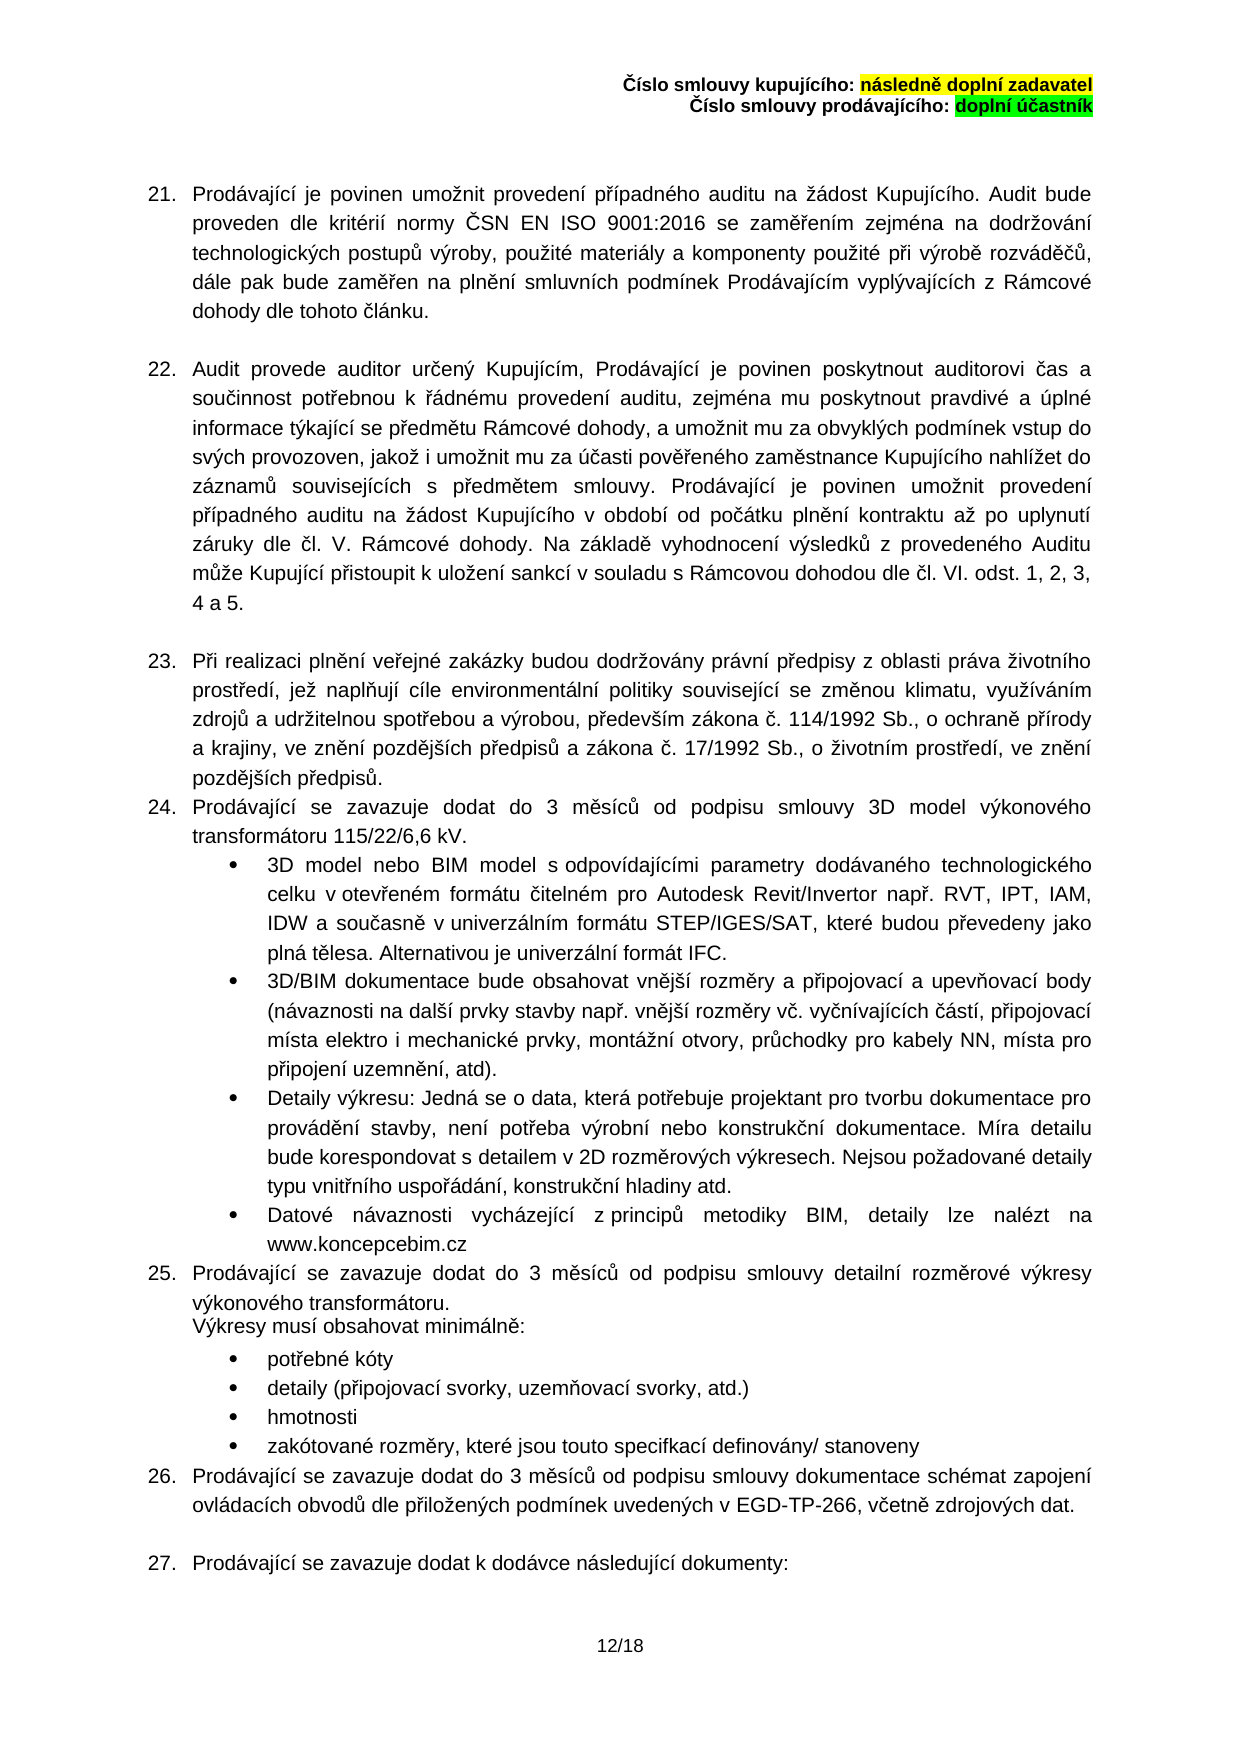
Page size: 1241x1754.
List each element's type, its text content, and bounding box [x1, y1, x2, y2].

list potřebné kóty [229, 1342, 1093, 1371]
list detaily (připojovací svorky, uzemňovací svorky, atd.) [229, 1371, 1093, 1400]
list 3D model nebo BIM model s odpovídajícími parametry dodávaného technologického celku v otevřeném formátu čitelném pro Autodesk Revit/Invertor např. RVT, IPT, IAM, IDW a současně v univerzálním formátu STEP/IGES/SAT, které budou převedeny jako plná tělesa. Alternativou je univerzální formát IFC. [229, 848, 1093, 964]
list Prodávající se zavazuje dodat k dodávce následující dokumenty: [148, 1546, 1093, 1575]
list zakótované rozměry, které jsou touto specifkací definovány/ stanoveny [229, 1429, 1093, 1458]
list hmotnosti [229, 1400, 1093, 1429]
list Prodávající se zavazuje dodat do 3 měsíců od podpisu smlouvy dokumentace schémat zapojení ovládacích obvodů dle přiložených podmínek uvedených v EGD-TP-266, včetně zdrojových dat. [148, 1458, 1093, 1517]
list 3D/BIM dokumentace bude obsahovat vnější rozměry a připojovací a upevňovací body (návaznosti na další prvky stavby např. vnější rozměry vč. vyčnívajících částí, připojovací místa elektro i mechanické prvky, montážní otvory, průchodky pro kabely NN, místa pro připojení uzemnění, atd). [229, 964, 1093, 1081]
list Audit provede auditor určený Kupujícím, Prodávající je povinen poskytnout auditorovi čas a součinnost potřebnou k řádnému provedení auditu, zejména mu poskytnout pravdivé a úplné informace týkající se předmětu Rámcové dohody, a umožnit mu za obvyklých podmínek vstup do svých provozoven, jakož i umožnit mu za účasti pověřeného zaměstnance Kupujícího nahlížet do záznamů souvisejících s předmětem smlouvy. Prodávající je povinen umožnit provedení případného auditu na žádost Kupujícího v období od počátku plnění kontraktu až po uplynutí záruky dle čl. V. Rámcové dohody. Na základě vyhodnocení výsledků z provedeného Auditu může Kupující přistoupit k uložení sankcí v souladu s Rámcovou dohodou dle čl. VI. odst. 1, 2, 3, 4 a 5. [148, 352, 1093, 614]
list Při realizaci plnění veřejné zakázky budou dodržovány právní předpisy z oblasti práva životního prostředí, jež naplňují cíle environmentální politiky související se změnou klimatu, využíváním zdrojů a udržitelnou spotřebou a výrobou, především zákona č. 114/1992 Sb., o ochraně přírody a krajiny, ve znění pozdějších předpisů a zákona č. 17/1992 Sb., o životním prostředí, ve znění pozdějších předpisů. [148, 643, 1093, 789]
list Prodávající se zavazuje dodat do 3 měsíců od podpisu smlouvy detailní rozměrové výkresy výkonového transformátoru. [148, 1256, 1093, 1314]
text Výkresy musí obsahovat minimálně: [148, 1314, 1093, 1338]
list Detaily výkresu: Jedná se o data, která potřebuje projektant pro tvorbu dokumentace pro provádění stavby, není potřeba výrobní nebo konstrukční dokumentace. Míra detailu bude korespondovat s detailem v 2D rozměrových výkresech. Nejsou požadované detaily typu vnitřního uspořádání, konstrukční hladiny atd. [229, 1081, 1093, 1198]
list Prodávající se zavazuje dodat do 3 měsíců od podpisu smlouvy 3D model výkonového transformátoru 115/22/6,6 kV. [148, 789, 1093, 848]
list Datové návaznosti vycházející z principů metodiky BIM, detaily lze nalézt na www.koncepcebim.cz [229, 1198, 1093, 1256]
list Prodávající je povinen umožnit provedení případného auditu na žádost Kupujícího. Audit bude proveden dle kritérií normy ČSN EN ISO 9001:2016 se zaměřením zejména na dodržování technologických postupů výroby, použité materiály a komponenty použité při výrobě rozváděčů, dále pak bude zaměřen na plnění smluvních podmínek Prodávajícím vyplývajících z Rámcové dohody dle tohoto článku. [148, 177, 1093, 323]
